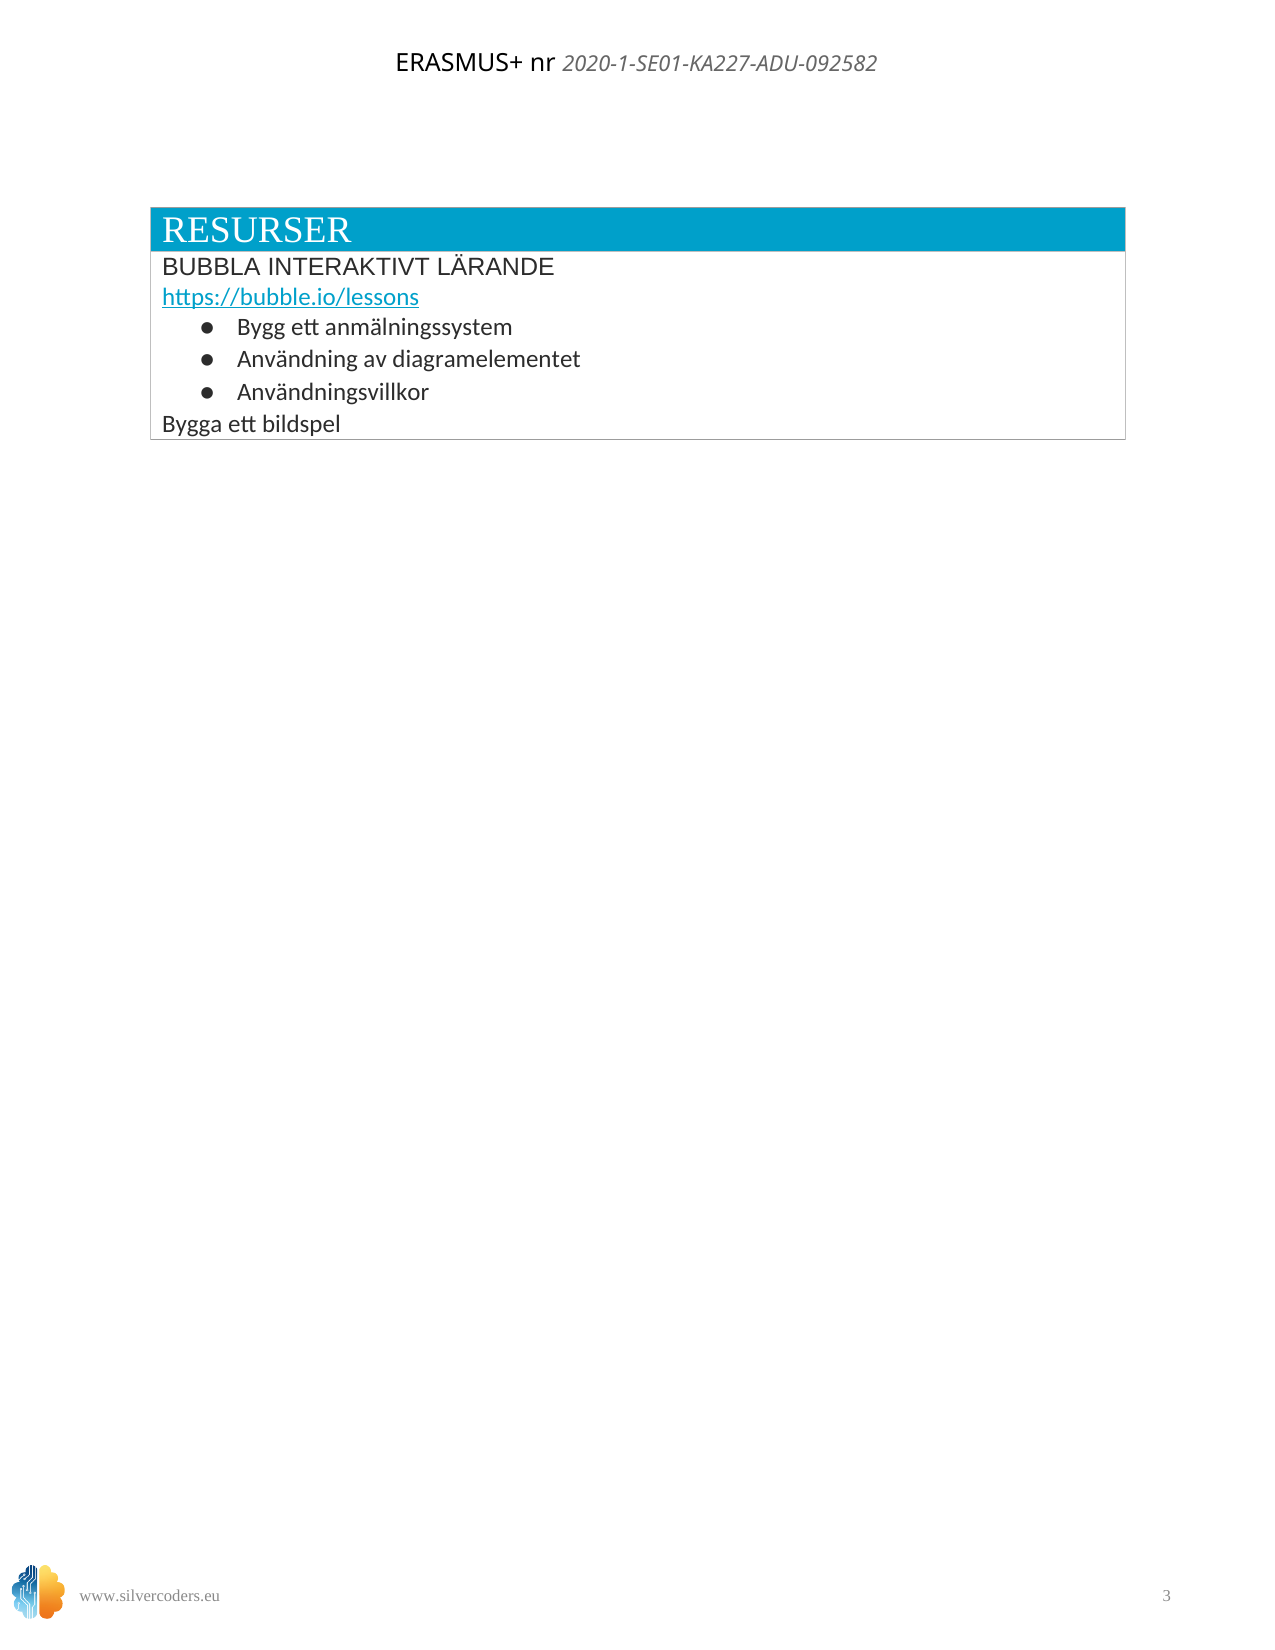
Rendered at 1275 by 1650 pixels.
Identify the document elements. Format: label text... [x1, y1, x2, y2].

table_cell BUBBLA INTERAKTIVT LÄRANDE https://bubble.io/lessons Bygg ett anmälningssystem Användning av diagramelementet Användningsvillkor Bygga ett bildspel [151, 252, 1125, 439]
table_header RESURSER [151, 208, 1125, 251]
picture [11, 1565, 65, 1619]
